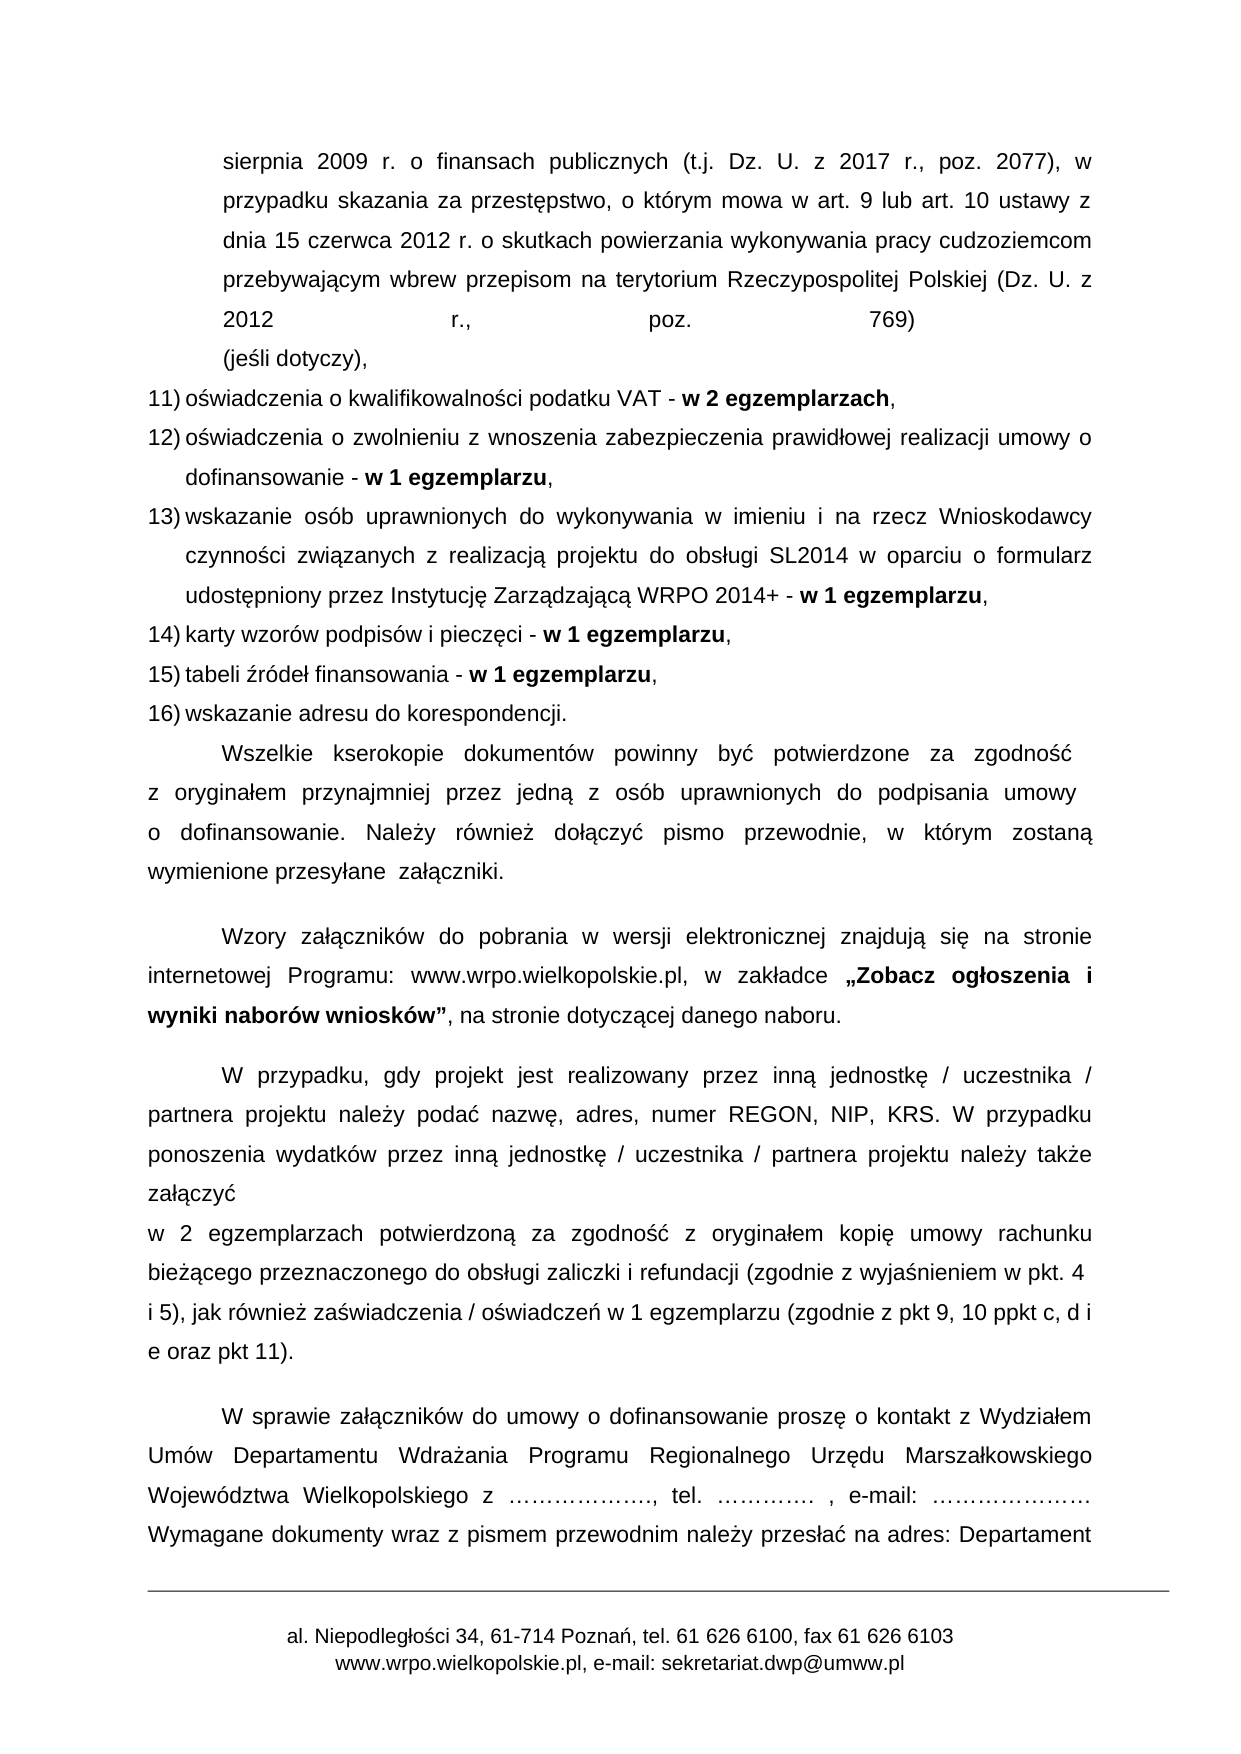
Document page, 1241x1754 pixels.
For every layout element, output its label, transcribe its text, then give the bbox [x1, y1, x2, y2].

text W przypadku, gdy projekt jest realizowany przez inną jednostkę / uczestnika / partnera projektu należy podać nazwę, adres, numer REGON, NIP, KRS. W przypadku ponoszenia wydatków przez inną jednostkę / uczestnika / partnera projektu należy także załączyć w 2 egzemplarzach potwierdzoną za zgodność z oryginałem kopię umowy rachunku bieżącego przeznaczonego do obsługi zaliczki i refundacji (zgodnie z wyjaśnieniem w pkt. 4 i 5), jak również zaświadczenia / oświadczeń w 1 egzemplarzu (zgodnie z pkt 9, 10 ppkt c, d i e oraz pkt 11). [148, 1062, 1093, 1365]
list karty wzorów podpisów i pieczęci - w 1 egzemplarzu, [148, 621, 1093, 648]
text Wszelkie kserokopie dokumentów powinny być potwierdzone za zgodność z oryginałem przynajmniej przez jedną z osób uprawnionych do podpisania umowy o dofinansowanie. Należy również dołączyć pismo przewodnie, w którym zostaną wymienione przesyłane załączniki. [148, 740, 1093, 884]
list wskazanie osób uprawnionych do wykonywania w imieniu i na rzecz Wnioskodawcy czynności związanych z realizacją projektu do obsługi SL2014 w oparciu o formularz udostępniony przez Instytucję Zarządzającą WRPO 2014+ - w 1 egzemplarzu, [148, 503, 1093, 608]
list tabeli źródeł finansowania - w 1 egzemplarzu, [148, 661, 1093, 687]
text Wzory załączników do pobrania w wersji elektronicznej znajdują się na stronie internetowej Programu: www.wrpo.wielkopolskie.pl, w zakładce „Zobacz ogłoszenia i wyniki naborów wniosków”, na stronie dotyczącej danego naboru. [148, 923, 1093, 1028]
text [148, 1403, 1093, 1548]
list oświadczenia o zwolnieniu z wnoszenia zabezpieczenia prawidłowej realizacji umowy o dofinansowanie - w 1 egzemplarzu, [148, 424, 1093, 490]
list oświadczenia o kwalifikowalności podatku VAT - w 2 egzemplarzach, [148, 384, 1093, 411]
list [185, 148, 1093, 371]
list wskazanie adresu do korespondencji. [148, 700, 1093, 727]
